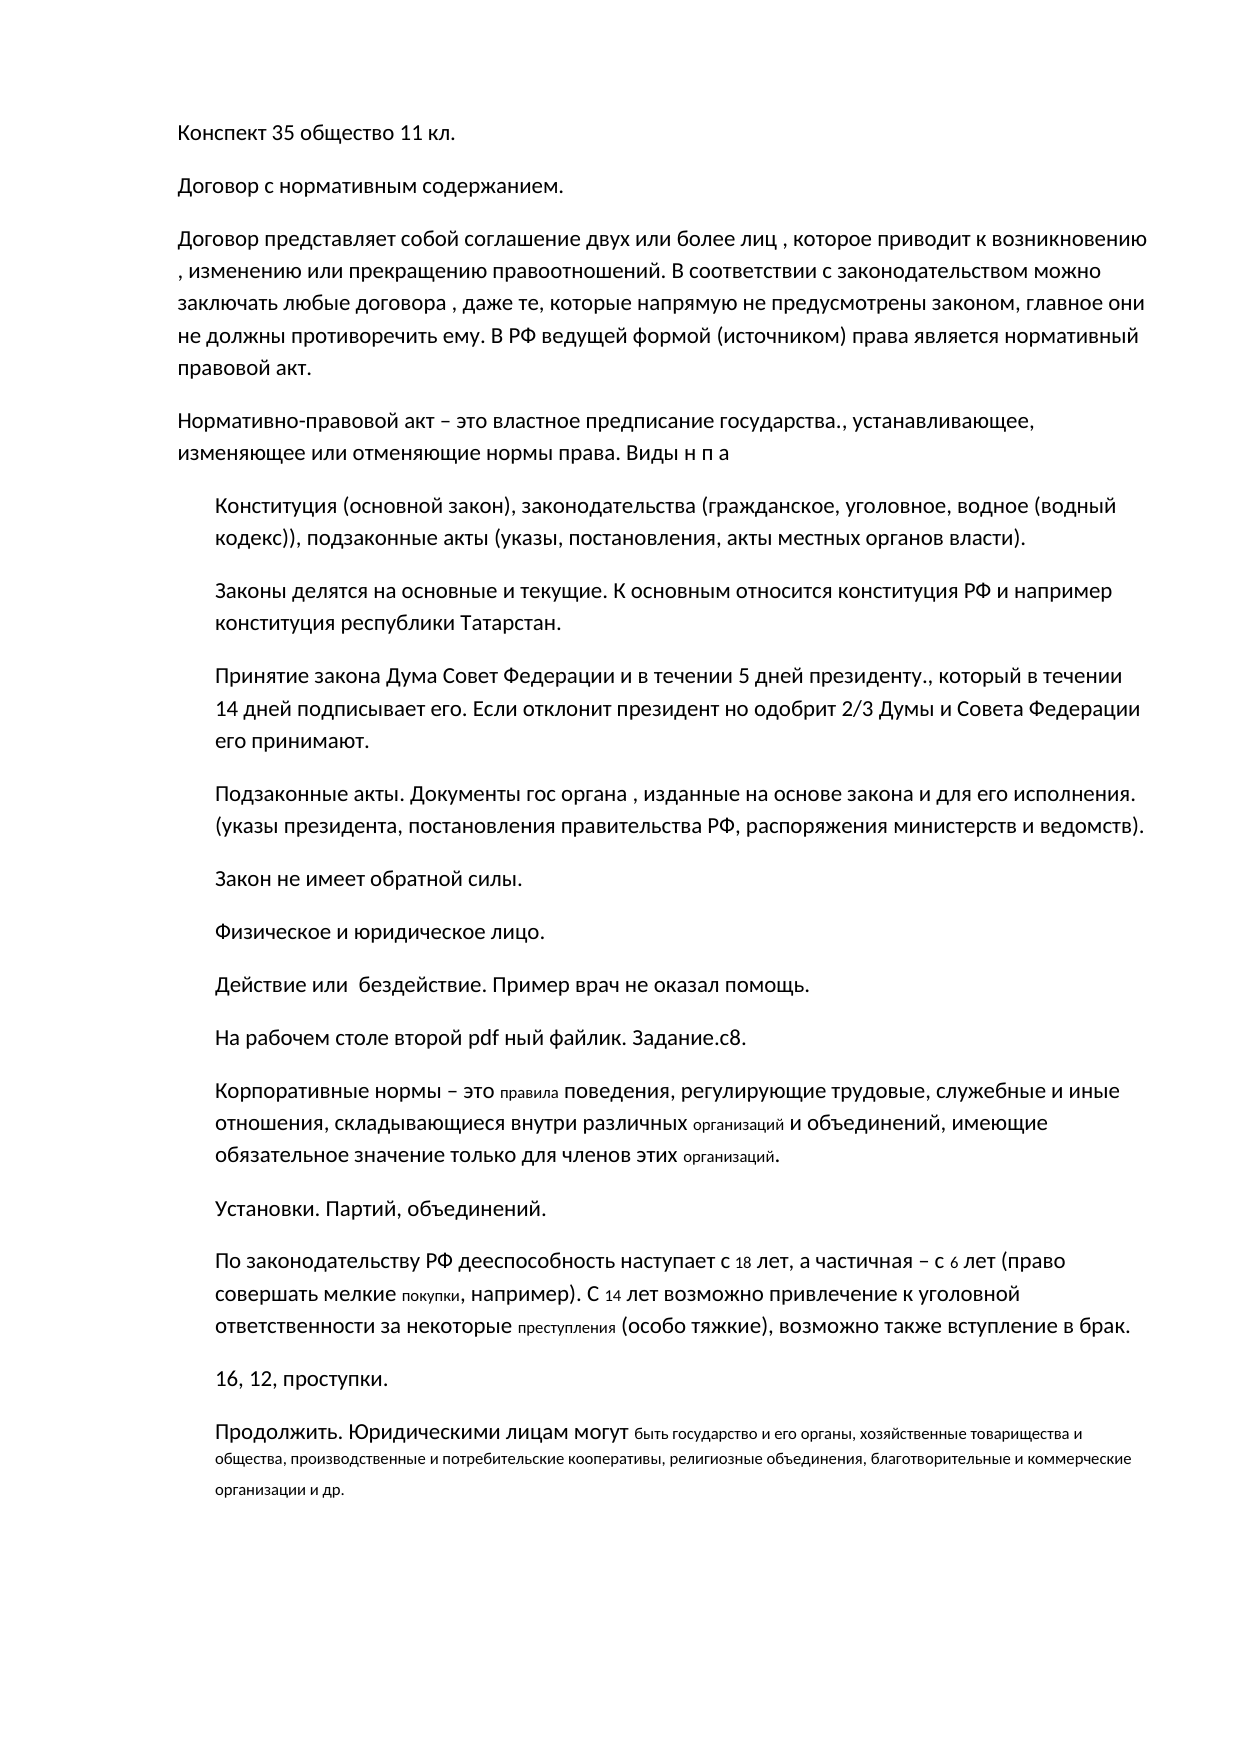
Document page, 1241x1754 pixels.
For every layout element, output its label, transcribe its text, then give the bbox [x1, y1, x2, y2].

text Принятие закона Дума Совет Федерации и в течении 5 дней президенту., который в течении 14 дней подписывает его. Если отклонит президент но одобрит 2/3 Думы и Совета Федерации его принимают. [215, 662, 1152, 754]
text Корпоративные нормы – это правила поведения, регулирующие трудовые, служебные и иные отношения, складывающиеся внутри различных организаций и объединений, имеющие обязательное значение только для членов этих организаций. [215, 1076, 1152, 1169]
text Договор представляет собой соглашение двух или более лиц , которое приводит к возникновению , изменению или прекращению правоотношений. В соответствии с законодательством можно заключать любые договора , даже те, которые напрямую не предусмотрены законом, главное они не должны противоречить ему. В РФ ведущей формой (источником) права является нормативный правовой акт. [177, 224, 1152, 381]
text Действие или бездействие. Пример врач не оказал помощь. [215, 970, 1152, 998]
text Закон не имеет обратной силы. [215, 864, 1152, 892]
text Физическое и юридическое лицо. [215, 917, 1152, 945]
text Подзаконные акты. Документы гос органа , изданные на основе закона и для его исполнения. (указы президента, постановления правительства РФ, распоряжения министерств и ведомств). [215, 779, 1152, 839]
text Договор с нормативным содержанием. [177, 171, 1152, 199]
text 16, 12, проступки. [215, 1364, 1152, 1392]
text Установки. Партий, объединений. [215, 1194, 1152, 1222]
text На рабочем столе второй pdf ный файлик. Задание.с8. [215, 1023, 1152, 1051]
text Законы делятся на основные и текущие. К основным относится конституция РФ и например конституция республики Татарстан. [215, 576, 1152, 637]
text По законодательству РФ дееспособность наступает с 18 лет, а частичная – с 6 лет (право совершать мелкие покупки, например). С 14 лет возможно привлечение к уголовной ответственности за некоторые преступления (особо тяжкие), возможно также вступление в брак. [215, 1247, 1152, 1339]
text Конституция (основной закон), законодательства (гражданское, уголовное, водное (водный кодекс)), подзаконные акты (указы, постановления, акты местных органов власти). [215, 491, 1152, 551]
text Продолжить. Юридическими лицам могут быть государство и его органы, хозяйственные товарищества и общества, производственные и потребительские кооперативы, религиозные объединения, благотворительные и коммерческие организации и др. [215, 1417, 1152, 1501]
text Нормативно-правовой акт – это властное предписание государства., устанавливающее, изменяющее или отменяющие нормы права. Виды н п а [177, 406, 1152, 466]
text Конспект 35 общество 11 кл. [177, 118, 1152, 146]
